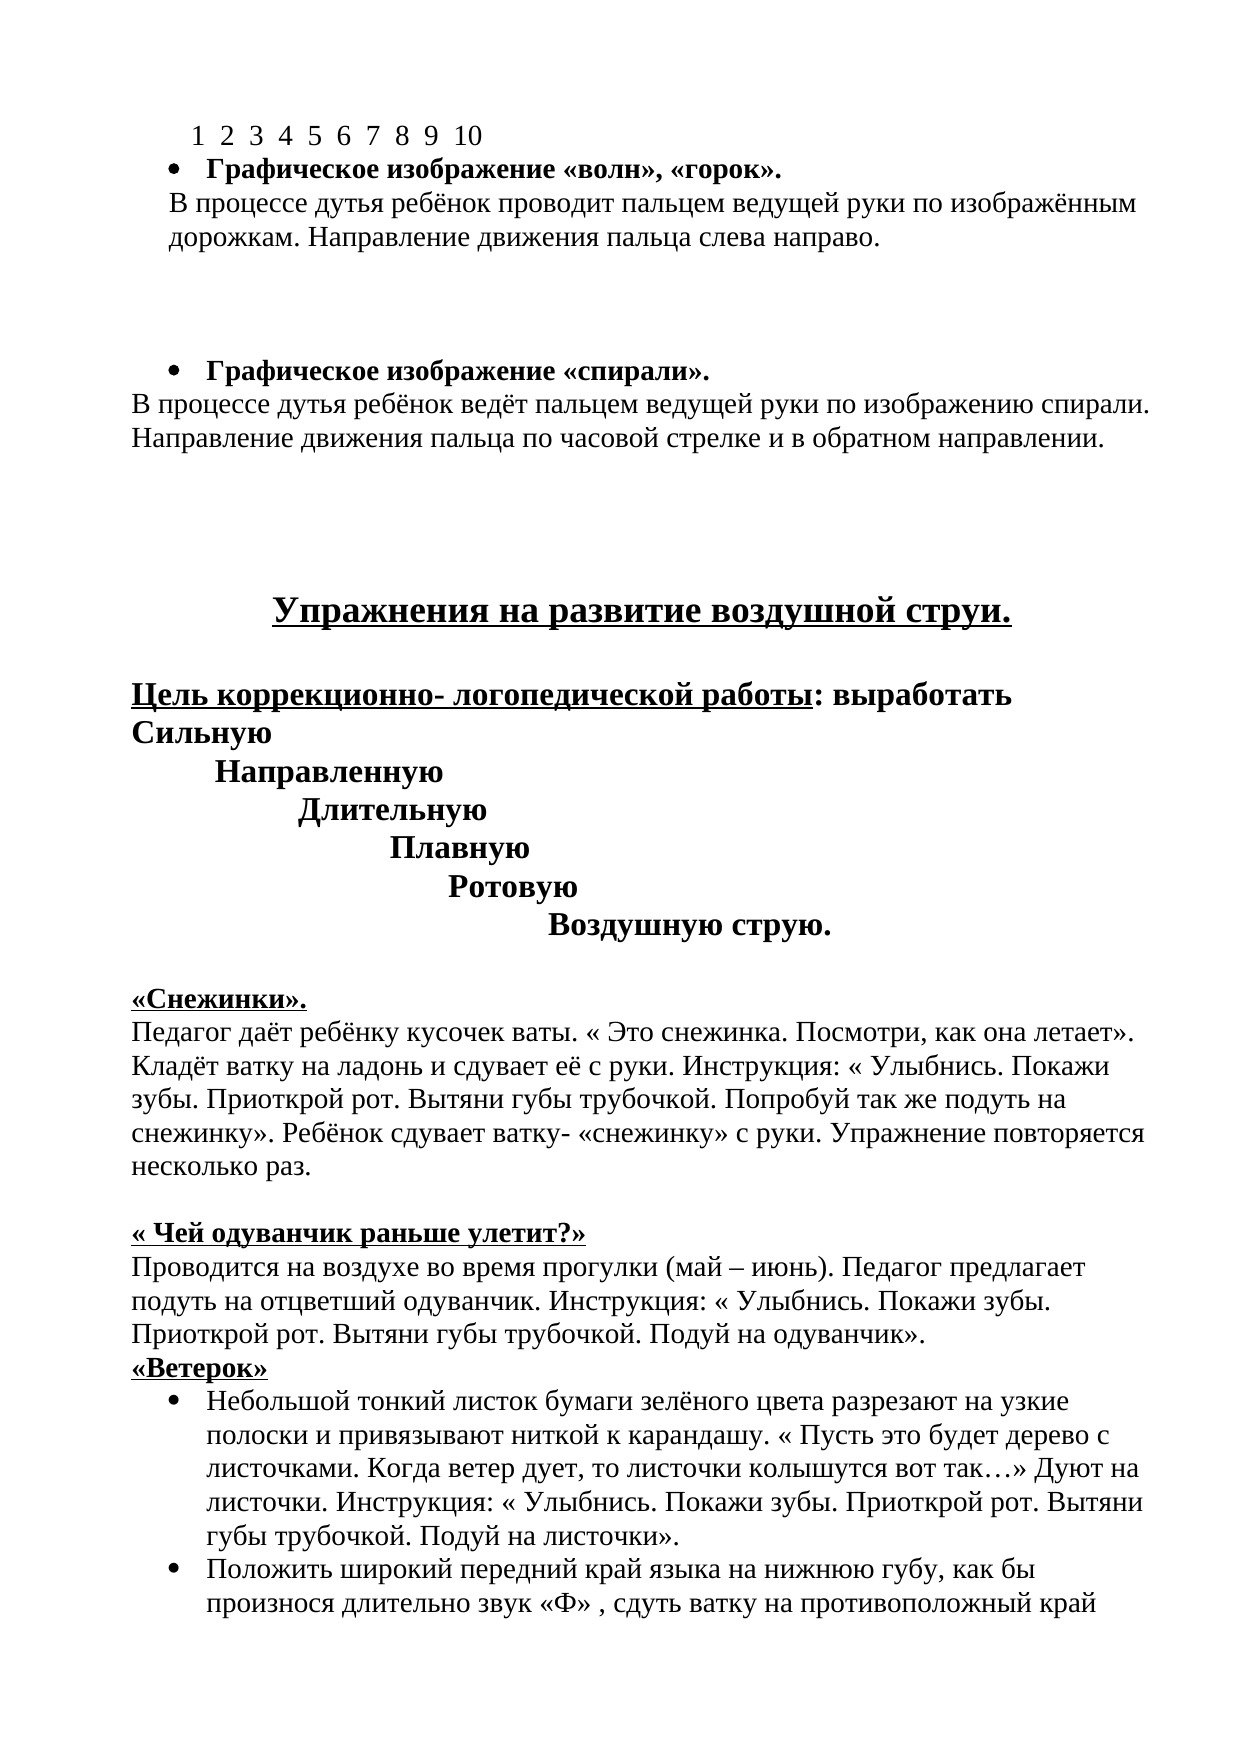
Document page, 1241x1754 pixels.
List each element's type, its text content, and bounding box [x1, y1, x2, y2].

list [169, 1551, 1152, 1618]
text В процессе дутья ребёнок ведёт пальцем ведущей руки по изображению спирали. Направление движения пальца по часовой стрелке и в обратном направлении. [131, 387, 1152, 454]
text Ротовую [131, 866, 1152, 904]
text «Снежинки». [131, 981, 1152, 1014]
text В процессе дутья ребёнок проводит пальцем ведущей руки по изображённым дорожкам. Направление движения пальца слева направо. [169, 185, 1152, 252]
text Педагог даёт ребёнку кусочек ваты. « Это снежинка. Посмотри, как она летает». Кладёт ватку на ладонь и сдувает её с руки. Инструкция: « Улыбнись. Покажи зубы. Приоткрой рот. Вытяни губы трубочкой. Попробуй так же подуть на снежинку». Ребёнок сдувает ватку- «снежинку» с руки. Упражнение повторяется несколько раз. [131, 1014, 1152, 1182]
list Графическое изображение «спирали». [169, 353, 1152, 387]
list Графическое изображение «волн», «горок». [169, 152, 1152, 185]
text Длительную [131, 789, 1152, 827]
text Упражнения на развитие воздушной струи. [131, 588, 1152, 631]
text Воздушную струю. [131, 904, 1152, 942]
text Направленную [131, 751, 1152, 789]
list Небольшой тонкий листок бумаги зелёного цвета разрезают на узкие полоски и привязывают ниткой к карандашу. « Пусть это будет дерево с листочками. Когда ветер дует, то листочки колышутся вот так…» Дуют на листочки. Инструкция: « Улыбнись. Покажи зубы. Приоткрой рот. Вытяни губы трубочкой. Подуй на листочки». [169, 1383, 1152, 1551]
text 1 2 3 4 5 6 7 8 9 10 [169, 118, 1152, 152]
text Цель коррекционно- логопедической работы: выработать [131, 674, 1152, 712]
text Плавную [131, 827, 1152, 866]
text «Ветерок» [131, 1350, 1152, 1383]
text « Чей одуванчик раньше улетит?» [131, 1216, 1152, 1249]
text Проводится на воздухе во время прогулки (май – июнь). Педагог предлагает подуть на отцветший одуванчик. Инструкция: « Улыбнись. Покажи зубы. Приоткрой рот. Вытяни губы трубочкой. Подуй на одуванчик». [131, 1249, 1152, 1350]
text Сильную [131, 712, 1152, 751]
